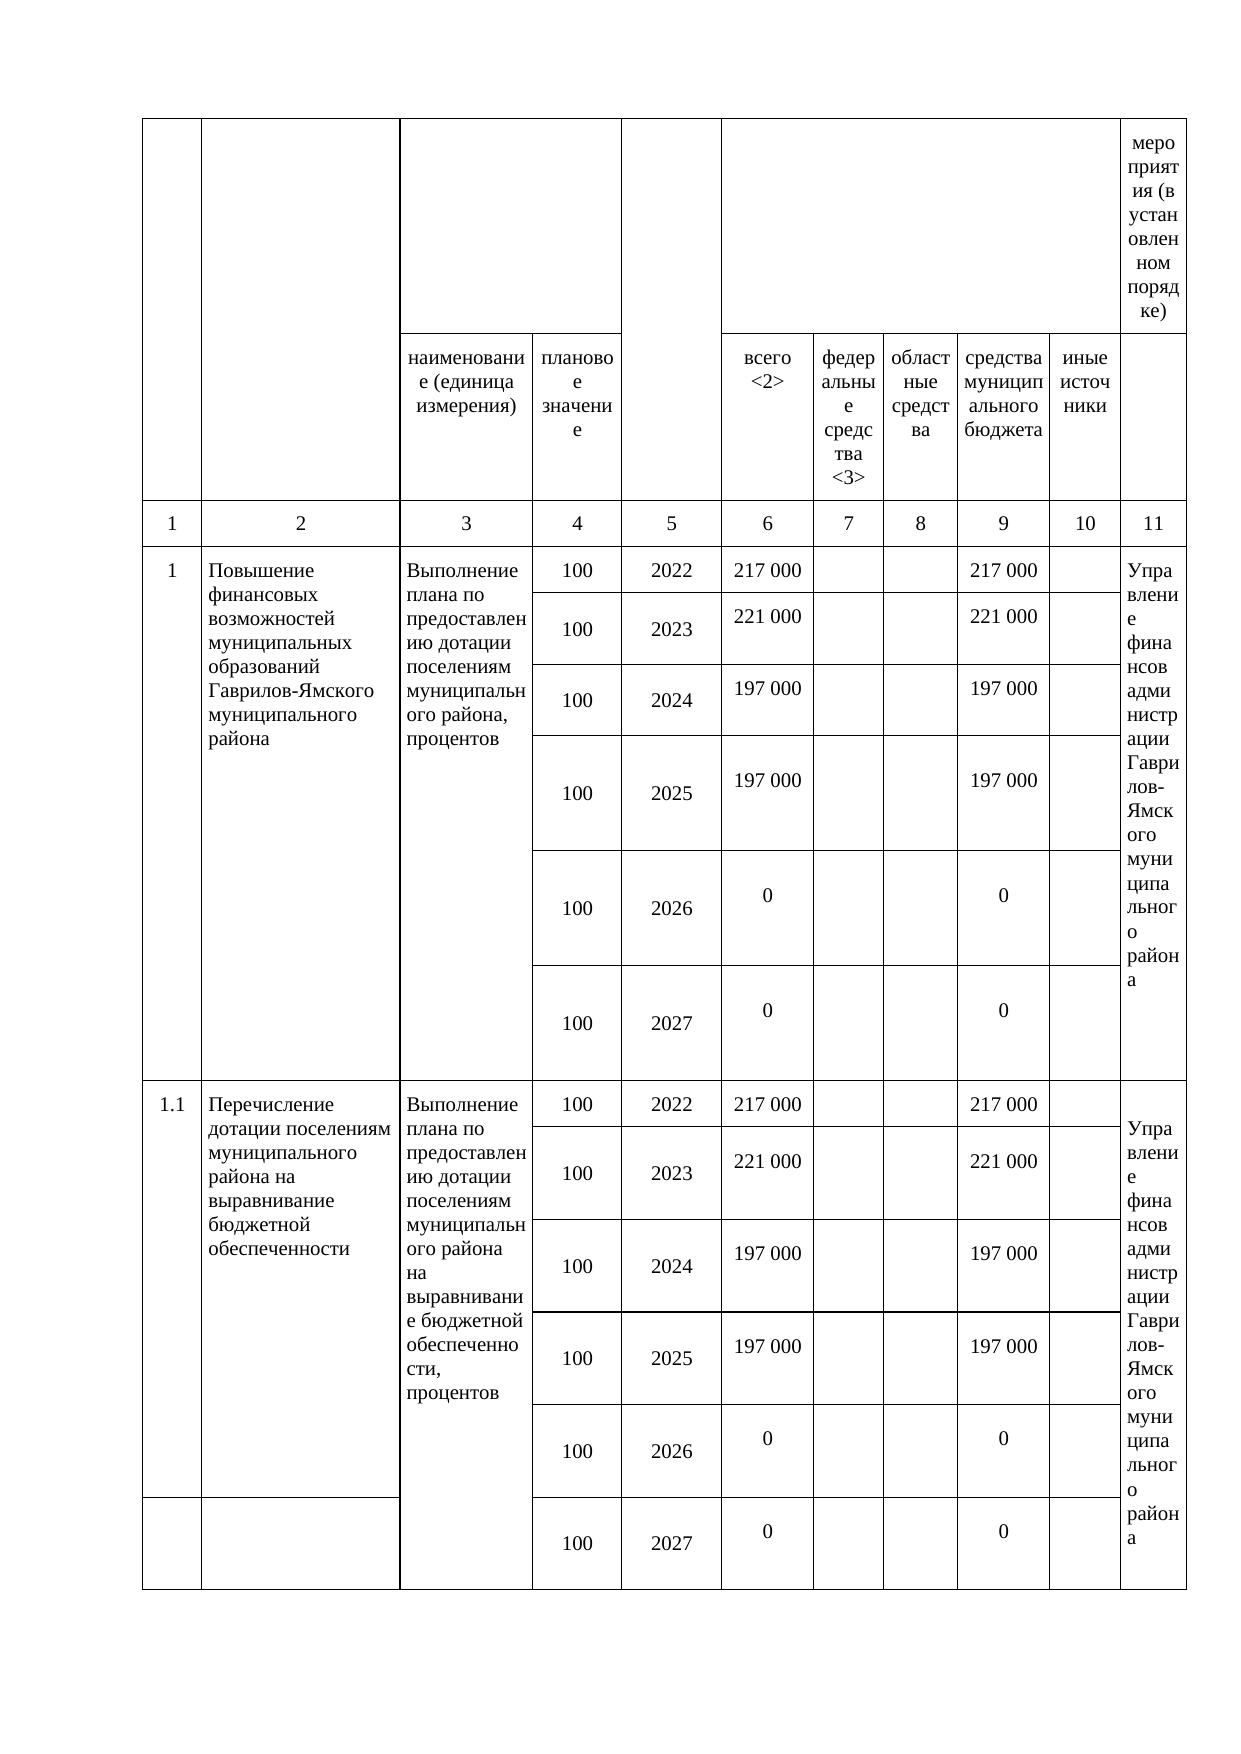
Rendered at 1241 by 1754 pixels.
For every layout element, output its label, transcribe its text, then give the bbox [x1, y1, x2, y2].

table_cell 100 [533, 851, 621, 965]
table_cell 3 [401, 501, 532, 546]
table_cell [884, 1081, 957, 1126]
table_cell федеральные средства <3> [814, 334, 883, 499]
table_cell [884, 966, 957, 1080]
table_cell [1050, 1127, 1120, 1219]
table_cell 1 [143, 501, 201, 546]
table_cell 100 [533, 736, 621, 850]
table_cell 2025 [622, 736, 721, 850]
table_cell [814, 1498, 883, 1589]
table_cell 2027 [622, 1498, 721, 1589]
table_cell [814, 547, 883, 592]
table_cell 8 [884, 501, 957, 546]
table_cell 100 [533, 665, 621, 735]
table_cell 0 [958, 1498, 1049, 1589]
table_cell [1050, 736, 1120, 850]
table_cell 2024 [622, 1220, 721, 1311]
table_header N п/п [143, 119, 201, 499]
table_cell 197 000 [722, 1220, 813, 1311]
table_cell средства муниципального бюджета [958, 334, 1049, 499]
table_cell [884, 1313, 957, 1404]
table_cell 221 000 [958, 593, 1049, 664]
table_cell 4 [533, 501, 621, 546]
table_cell [1050, 1498, 1120, 1589]
table_cell Выполнение плана по предоставлению дотации поселениям муниципального района на выравнивание бюджетной обеспеченности, процентов [401, 1081, 532, 1589]
table_cell 0 [722, 966, 813, 1080]
table_cell [1050, 1405, 1120, 1497]
table_cell [884, 665, 957, 735]
table_cell Управление финансов администрации Гаврилов-Ямского муниципального района [1121, 1081, 1186, 1589]
table_cell 0 [722, 851, 813, 965]
table_cell 217 000 [722, 547, 813, 592]
table_cell 10 [1050, 501, 1120, 546]
table_cell 221 000 [958, 1127, 1049, 1219]
table_cell [1050, 1081, 1120, 1126]
table_cell 197 000 [722, 736, 813, 850]
table_cell 100 [533, 593, 621, 664]
table_cell [814, 736, 883, 850]
table_cell 100 [533, 1081, 621, 1126]
table_cell Повышение финансовых возможностей муниципальных образований Гаврилов-Ямского муниципального района [202, 547, 399, 1080]
table_cell 9 [958, 501, 1049, 546]
table_cell всего <2> [722, 334, 813, 499]
table_cell 0 [722, 1405, 813, 1497]
table_cell [1050, 593, 1120, 664]
table_cell 2022 [622, 1081, 721, 1126]
table_cell 100 [533, 1313, 621, 1404]
table_cell 2023 [622, 593, 721, 664]
table_cell [814, 1313, 883, 1404]
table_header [722, 119, 1120, 333]
table_cell [814, 851, 883, 965]
table_cell [814, 1127, 883, 1219]
table_cell [884, 593, 957, 664]
table_cell 217 000 [722, 1081, 813, 1126]
table_cell областные средства [884, 334, 957, 499]
table_cell [1050, 665, 1120, 735]
table_cell 11 [1121, 501, 1186, 546]
table_cell Перечисление дотации поселениям муниципального района на выравнивание бюджетной обеспеченности [202, 1081, 399, 1497]
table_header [622, 119, 721, 499]
table_cell 1.1 [143, 1081, 201, 1497]
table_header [401, 119, 621, 333]
table_cell 100 [533, 1498, 621, 1589]
table_cell 100 [533, 1127, 621, 1219]
table_cell [1050, 851, 1120, 965]
table_cell 100 [533, 966, 621, 1080]
table_cell 197 000 [958, 1220, 1049, 1311]
table_cell [884, 1405, 957, 1497]
table_cell 0 [722, 1498, 813, 1589]
table_cell 7 [814, 501, 883, 546]
table_cell 2024 [622, 665, 721, 735]
table_cell 217 000 [958, 1081, 1049, 1126]
table_cell плановое значение [533, 334, 621, 499]
table_cell [1121, 334, 1186, 499]
table_cell 2026 [622, 851, 721, 965]
table_cell [814, 966, 883, 1080]
table_cell [884, 547, 957, 592]
table_cell [814, 1405, 883, 1497]
table_cell [814, 1220, 883, 1311]
table_cell Управление финансов администрации Гаврилов-Ямского муниципального района [1121, 547, 1186, 1080]
table_cell 2026 [622, 1405, 721, 1497]
table_cell 2027 [622, 966, 721, 1080]
table_cell [1050, 1313, 1120, 1404]
table_cell 5 [622, 501, 721, 546]
table_cell [814, 1081, 883, 1126]
table_cell [884, 1498, 957, 1589]
table_cell 0 [958, 851, 1049, 965]
table_cell 2 [202, 501, 399, 546]
table_cell 2025 [622, 1313, 721, 1404]
table_cell 221 000 [722, 1127, 813, 1219]
table_cell Выполнение плана по предоставлению дотации поселениям муниципального района, процентов [401, 547, 532, 1080]
table_cell 197 000 [722, 665, 813, 735]
table_cell 100 [533, 1220, 621, 1311]
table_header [202, 119, 399, 499]
table_cell [814, 593, 883, 664]
table_cell 217 000 [958, 547, 1049, 592]
table_cell [143, 1498, 201, 1589]
table_cell 1 [143, 547, 201, 1080]
table_cell 221 000 [722, 593, 813, 664]
table_cell [884, 1220, 957, 1311]
table_cell 2022 [622, 547, 721, 592]
table_cell [884, 1127, 957, 1219]
table_cell [1050, 1220, 1120, 1311]
table_cell иные источники [1050, 334, 1120, 499]
table_cell 197 000 [722, 1313, 813, 1404]
table_cell [1050, 966, 1120, 1080]
table_cell 100 [533, 547, 621, 592]
table_cell 0 [958, 1405, 1049, 1497]
table_cell 6 [722, 501, 813, 546]
table_cell [1050, 547, 1120, 592]
table_cell [814, 665, 883, 735]
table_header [1121, 119, 1186, 333]
table_cell 100 [533, 1405, 621, 1497]
table_cell 197 000 [958, 736, 1049, 850]
table_cell наименование (единица измерения) [401, 334, 532, 499]
table_cell 197 000 [958, 1313, 1049, 1404]
table_cell [884, 851, 957, 965]
table_cell 197 000 [958, 665, 1049, 735]
table_cell 0 [958, 966, 1049, 1080]
table_cell [202, 1498, 399, 1589]
table_cell 2023 [622, 1127, 721, 1219]
table_cell [884, 736, 957, 850]
